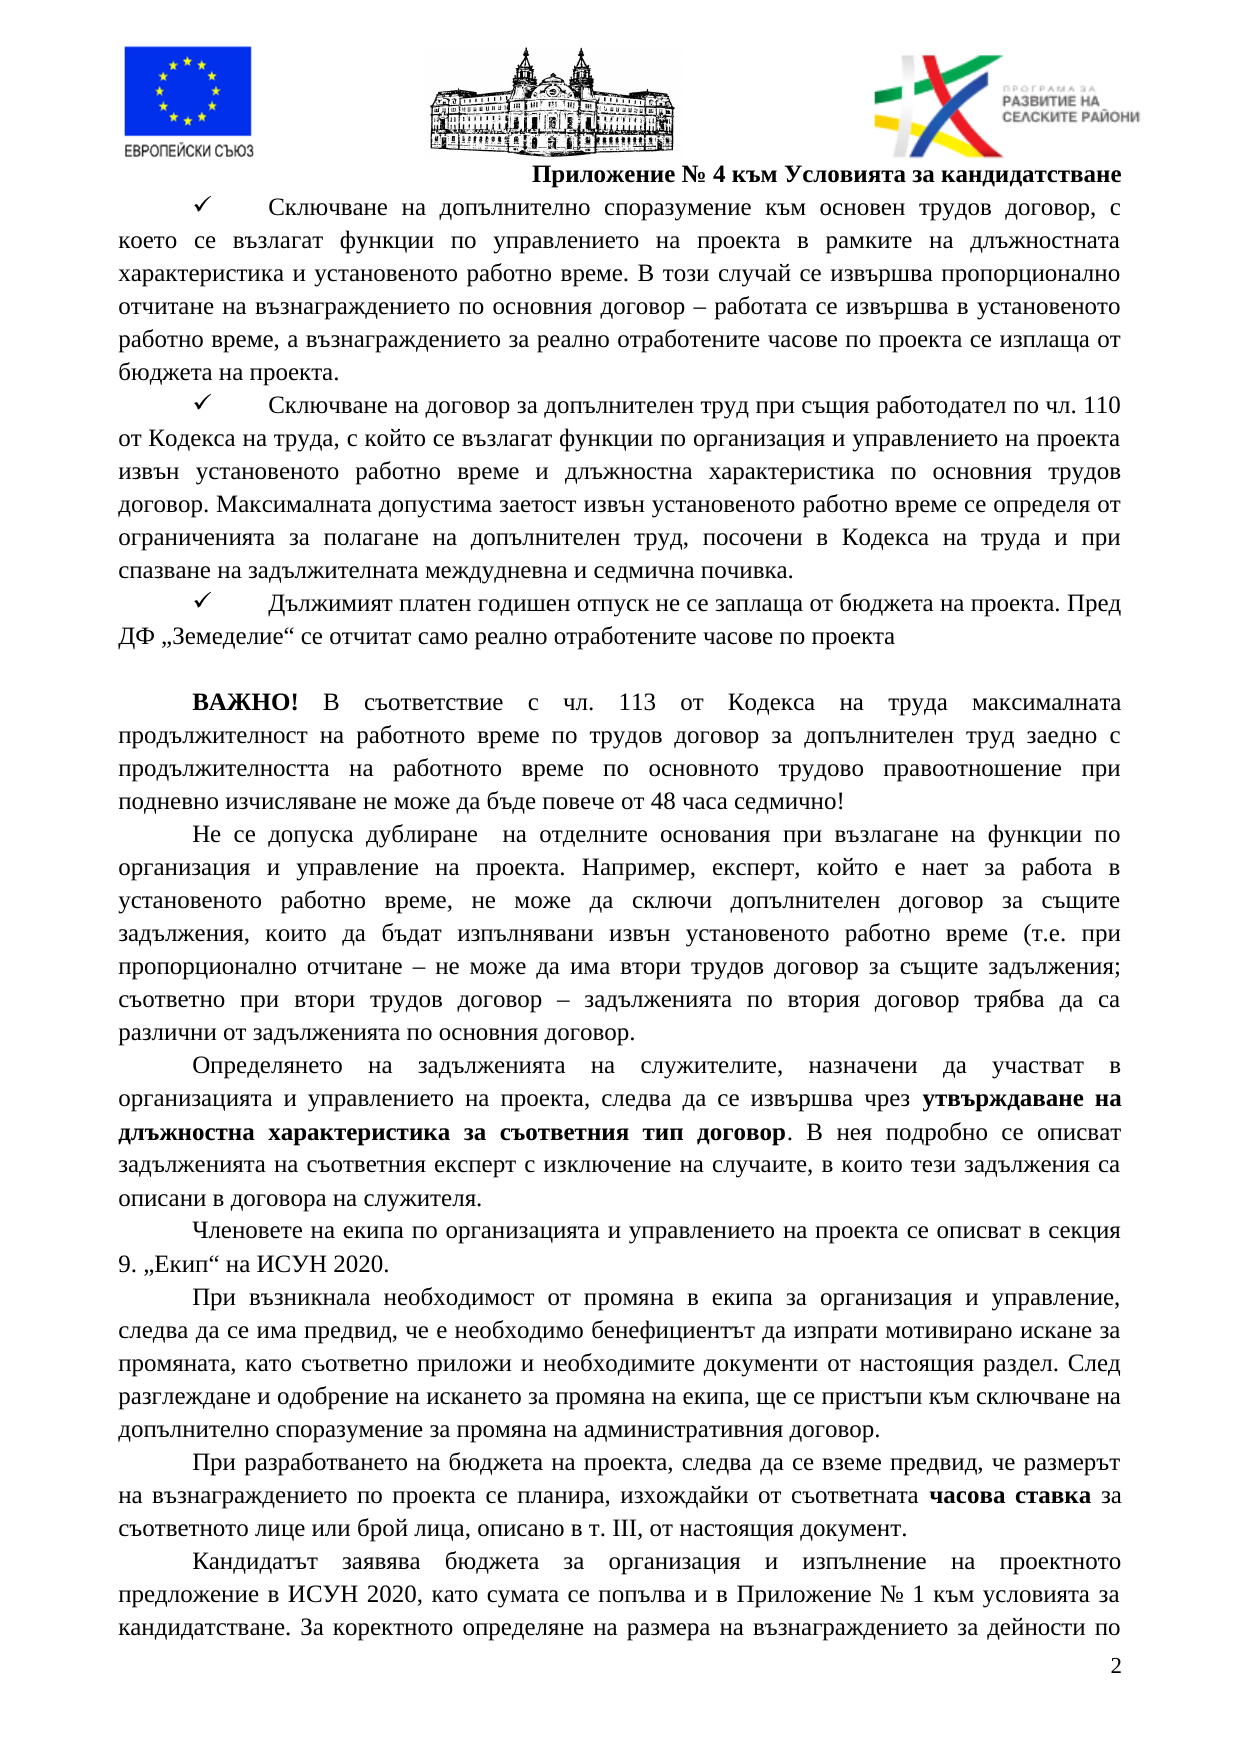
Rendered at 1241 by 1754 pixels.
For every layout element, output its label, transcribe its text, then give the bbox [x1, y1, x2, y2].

picture [124, 45, 255, 160]
list Сключване на допълнително споразумение към основен трудов договор, с което се възлагат функции по управлението на проекта в рамките на длъжностната характеристика и установеното работно време. В този случай се извършва пропорционално отчитане на възнаграждението по основния договор – работата се извършва в установеното работно време, а възнаграждението за реално отработените часове по проекта се изплаща от бюджета на проекта. [118, 192, 1122, 386]
list При разработването на бюджета на проекта, следва да се вземе предвид, че размерът на възнаграждението по проекта се планира, изхождайки от съответната часова ставка за съответното лице или брой лица, описано в т. III, от настоящия документ. [118, 1447, 1122, 1542]
list При възникнала необходимост от промяна в екипа за организация и управление, следва да се има предвид, че е необходимо бенефициентът да изпрати мотивирано искане за промяната, като съответно приложи и необходимите документи от настоящия раздел. След разглеждане и одобрение на искането за промяна на екипа, ще се пристъпи към сключване на допълнително споразумение за промяна на административния договор. [118, 1282, 1122, 1442]
picture [874, 54, 1145, 160]
list Дължимият платен годишен отпуск не се заплаща от бюджета на проекта. Пред ДФ „Земеделие“ се отчитат само реално отработените часове по проекта [118, 588, 1122, 650]
list Сключване на договор за допълнителен труд при същия работодател по чл. 110 от Кодекса на труда, с който се възлагат функции по организация и управлението на проекта извън установеното работно време и длъжностна характеристика по основния трудов договор. Максималната допустима заетост извън установеното работно време се определя от ограниченията за полагане на допълнителен труд, посочени в Кодекса на труда и при спазване на задължителната междудневна и седмична почивка. [118, 390, 1122, 584]
list ВАЖНО! В съответствие с чл. 113 от Кодекса на труда максималната продължителност на работното време по трудов договор за допълнителен труд заедно с продължителността на работното време по основното трудово правоотношение при подневно изчисляване не може да бъде повече от 48 часа седмично! [118, 687, 1122, 815]
list Определянето на задълженията на служителите, назначени да участват в организацията и управлението на проекта, следва да се извършва чрез утвърждаване на длъжностна характеристика за съответния тип договор. В нея подробно се описват задълженията на съответния експерт с изключение на случаите, в които тези задължения са описани в договора на служителя. [118, 1051, 1122, 1211]
picture [424, 44, 684, 160]
list Не се допуска дублиране на отделните основания при възлагане на функции по организация и управление на проекта. Например, експерт, който е нает за работа в установеното работно време, не може да сключи допълнителен договор за същите задължения, които да бъдат изпълнявани извън установеното работно време (т.е. при пропорционално отчитане – не може да има втори трудов договор за същите задължения; съответно при втори трудов договор – задълженията по втория договор трябва да са различни от задълженията по основния договор. [118, 819, 1122, 1046]
list Членовете на екипа по организацията и управлението на проекта се описват в секция 9. „Екип“ на ИСУН 2020. [118, 1216, 1122, 1277]
